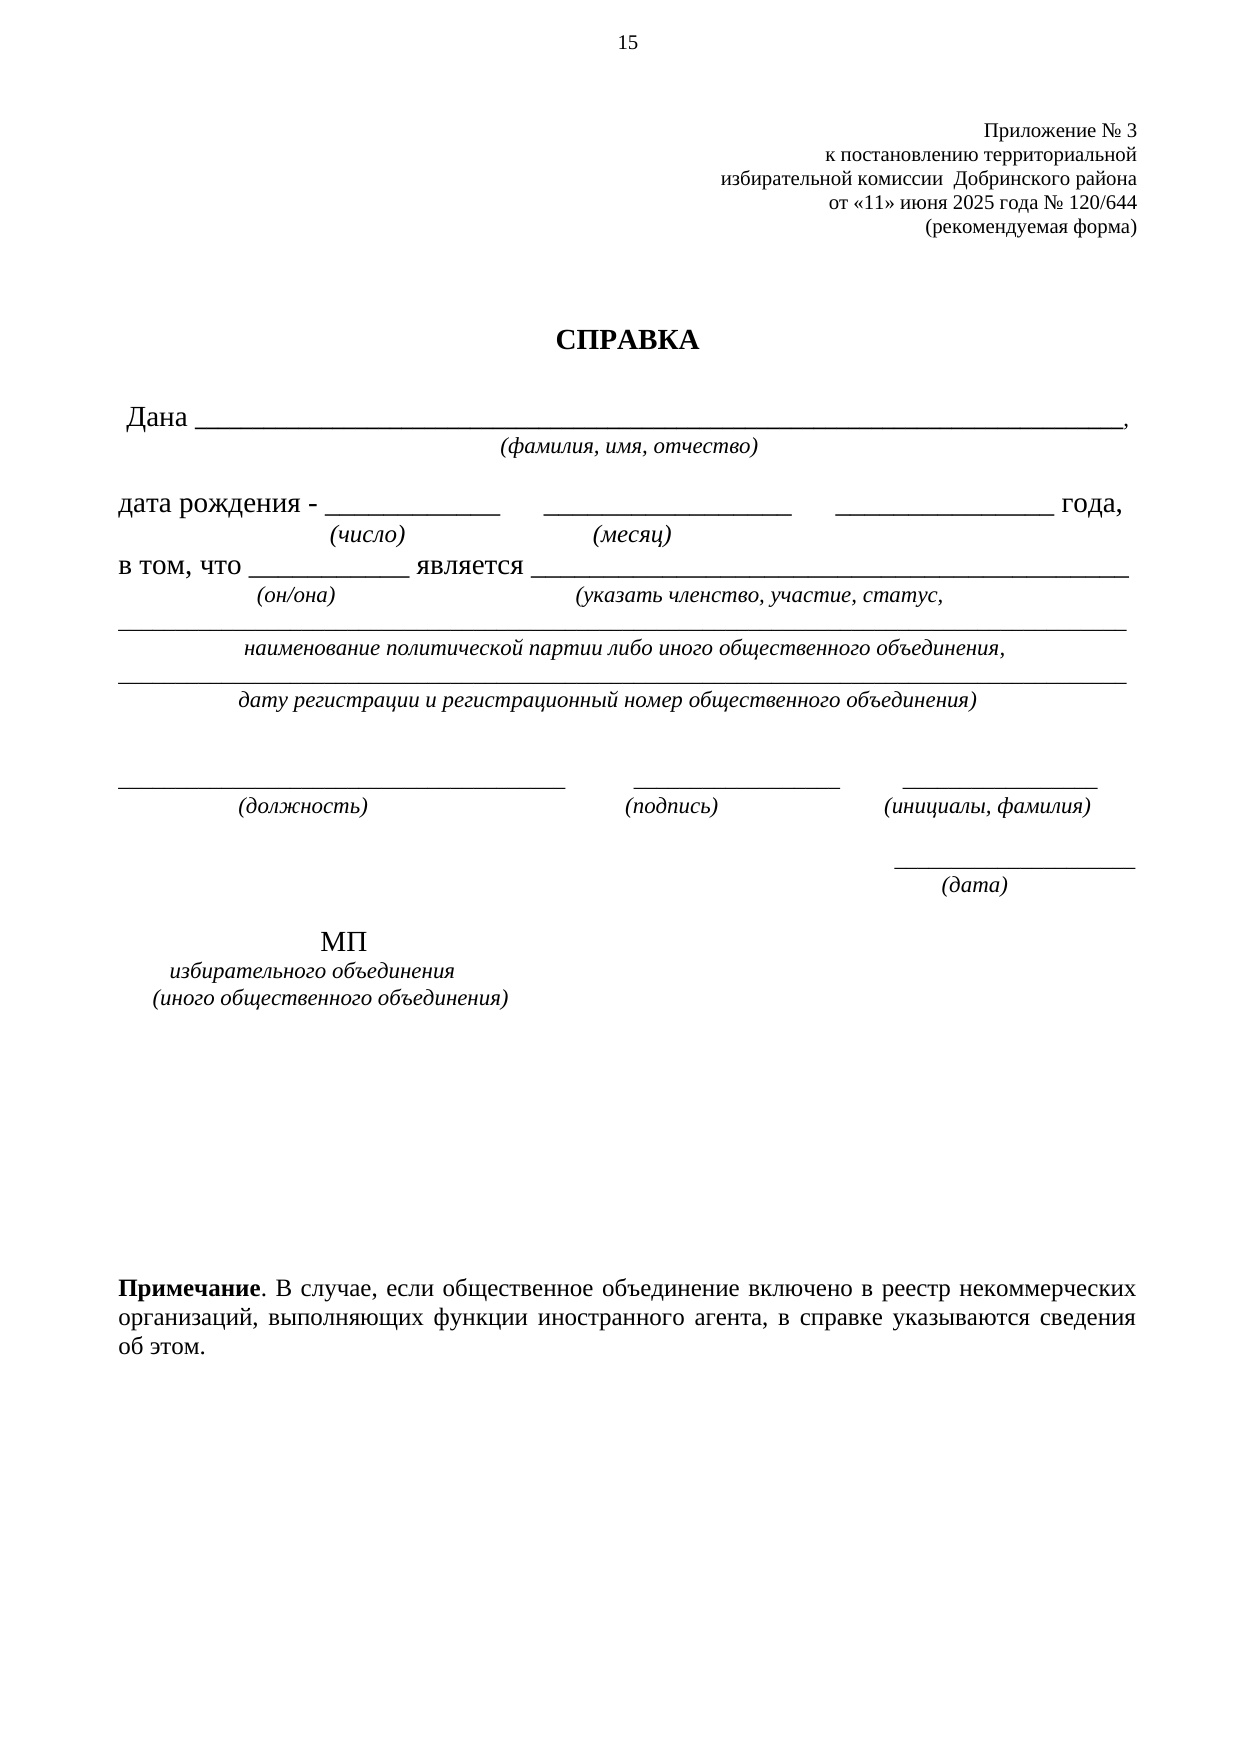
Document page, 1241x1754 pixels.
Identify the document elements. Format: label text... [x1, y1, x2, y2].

text (он/она) (указать членство, участие, статус, [118, 581, 1137, 607]
text (иного общественного объединения) [118, 983, 1137, 1010]
text к постановлению территориальной [118, 142, 1137, 166]
text избирательной комиссии Добринского района [118, 166, 1137, 190]
text наименование политической партии либо иного общественного объединения, [118, 634, 1137, 660]
text МП [118, 924, 1137, 957]
text ________________________________________________________________________________________ [118, 660, 1137, 686]
text в том, что ___________ является _________________________________________ [118, 547, 1137, 581]
text (дата) [118, 871, 1137, 897]
text (должность) (подпись) (инициалы, фамилия) [118, 792, 1137, 818]
text дату регистрации и регистрационный номер общественного объединения) [118, 686, 1137, 713]
text СПРАВКА [118, 322, 1137, 356]
text Примечание. В случае, если общественное объединение включено в реестр некоммерческих организаций, выполняющих функции иностранного агента, в справке указываются сведения об этом. [118, 1273, 1137, 1360]
text избирательного объединения [118, 957, 1137, 983]
text дата рождения - ____________ _________________ _______________ года, [118, 485, 1137, 519]
text ________________________________________________________________________________________ [118, 607, 1137, 634]
text Приложение № 3 [708, 118, 1137, 142]
text _____________________ [118, 844, 1137, 871]
text от «11» июня 2025 года № 120/644 [118, 190, 1137, 214]
text _______________________________________ __________________ _________________ [118, 766, 1137, 792]
text Дана _________________________________________________________________________________, (фамилия, имя, отчество) [118, 399, 1137, 459]
text (рекомендуемая форма) [118, 214, 1137, 238]
text (число) (месяц) [118, 519, 1137, 547]
